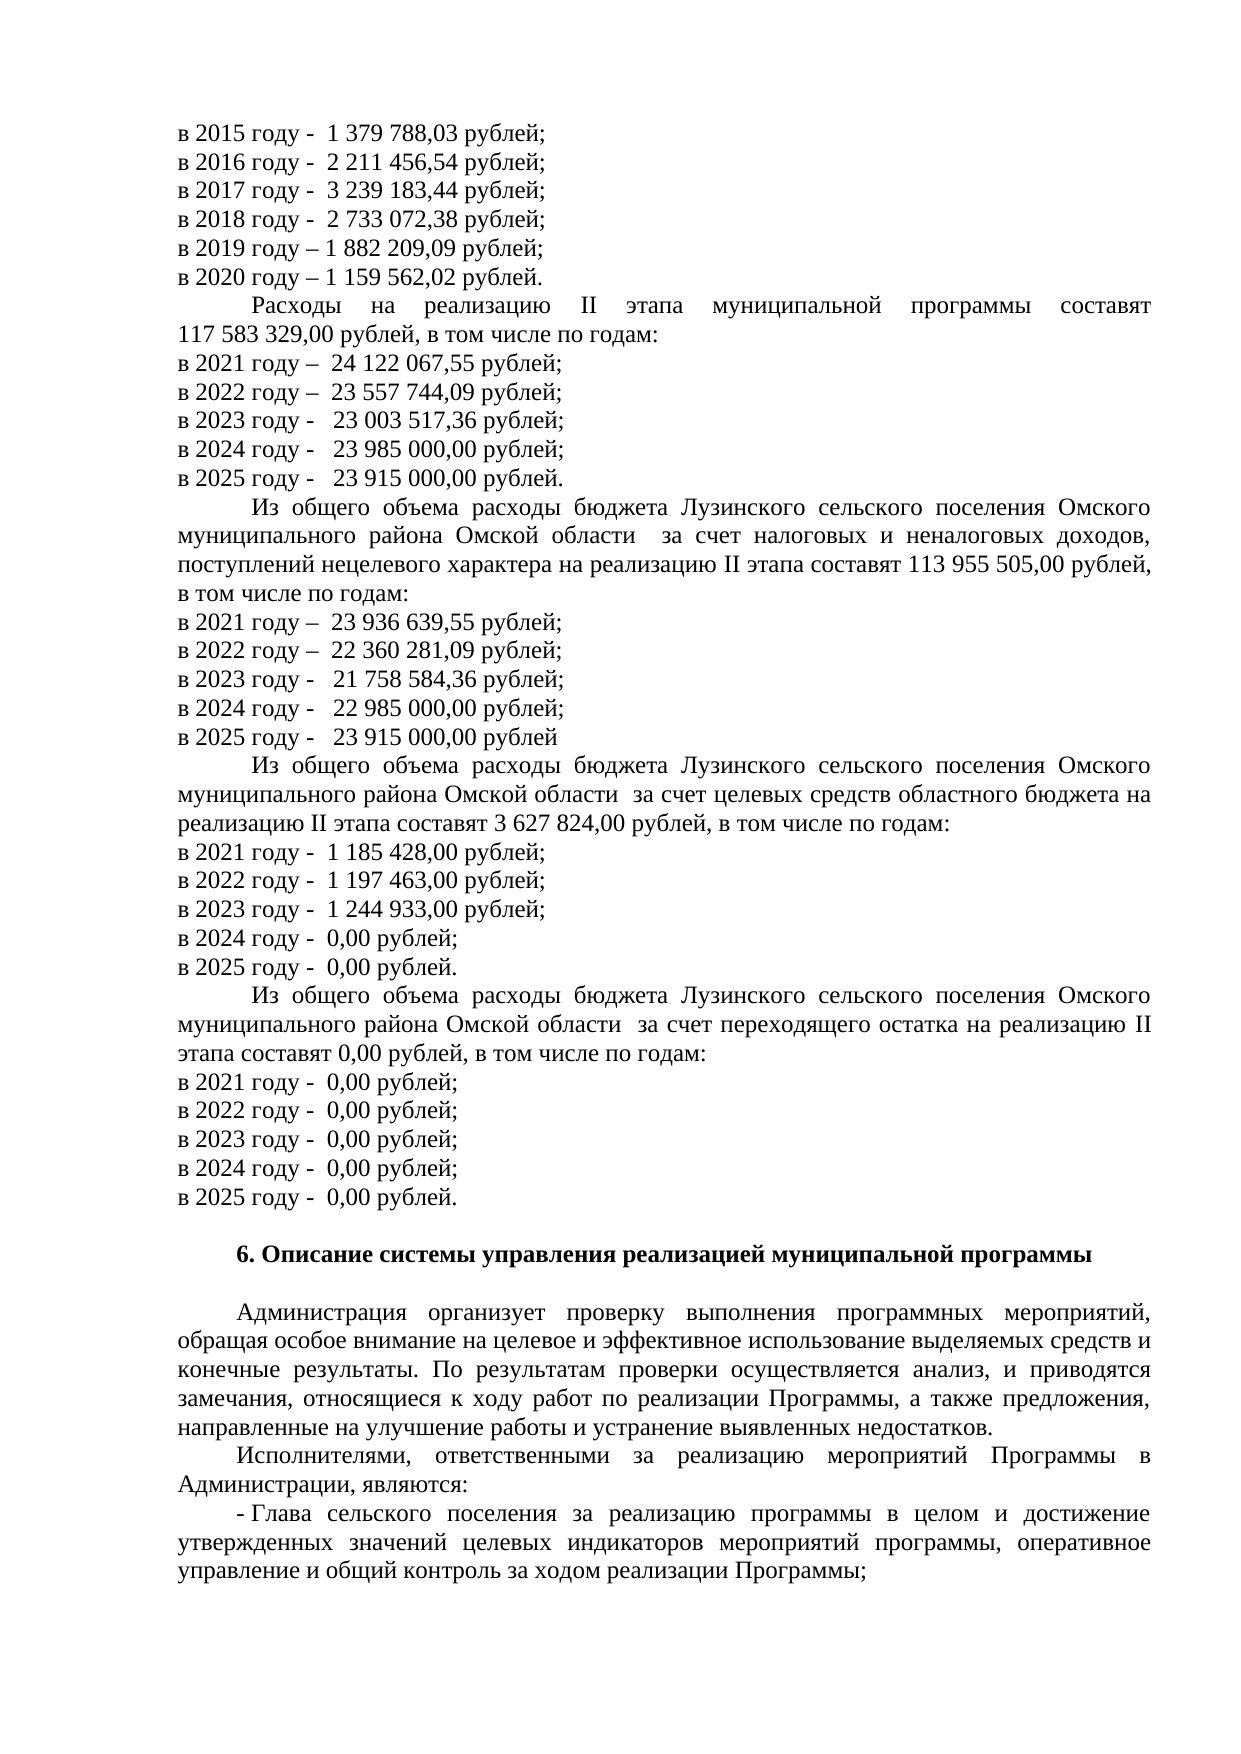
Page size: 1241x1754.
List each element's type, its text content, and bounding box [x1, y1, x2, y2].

text в 2023 году - 23 003 517,36 рублей; [177, 406, 1152, 434]
text 6. Описание системы управления реализацией муниципальной программы [177, 1239, 1152, 1268]
text - Глава сельского поселения за реализацию программы в целом и достижение утвержденных значений целевых индикаторов мероприятий программы, оперативное управление и общий контроль за ходом реализации Программы; [177, 1498, 1152, 1584]
text в 2023 году - 0,00 рублей; [177, 1124, 1152, 1153]
text в 2021 году – 24 122 067,55 рублей; [177, 348, 1152, 377]
text в 2022 году – 23 557 744,09 рублей; [177, 377, 1152, 406]
text в 2024 году - 23 985 000,00 рублей; [177, 434, 1152, 463]
text в 2021 году - 0,00 рублей; [177, 1067, 1152, 1096]
text в 2022 году – 22 360 281,09 рублей; [177, 636, 1152, 664]
text в 2023 году - 1 244 933,00 рублей; [177, 894, 1152, 923]
text в 2022 году - 1 197 463,00 рублей; [177, 866, 1152, 894]
text в 2016 году - 2 211 456,54 рублей; [177, 147, 1152, 176]
text в 2018 году - 2 733 072,38 рублей; [177, 204, 1152, 233]
text Исполнителями, ответственными за реализацию мероприятий Программы в Администрации, являются: [177, 1441, 1152, 1498]
text в 2025 году - 0,00 рублей. [177, 952, 1152, 981]
text в 2017 году - 3 239 183,44 рублей; [177, 176, 1152, 204]
text в 2021 году – 23 936 639,55 рублей; [177, 607, 1152, 636]
text в 2020 году – 1 159 562,02 рублей. [177, 262, 1152, 291]
text Расходы на реализацию II этапа муниципальной программы составят 117 583 329,00 рублей, в том числе по годам: [177, 291, 1152, 348]
text в 2015 году - 1 379 788,03 рублей; [177, 118, 1152, 147]
text в 2021 году - 1 185 428,00 рублей; [177, 837, 1152, 866]
text в 2019 году – 1 882 209,09 рублей; [177, 233, 1152, 262]
text в 2025 году - 0,00 рублей. [177, 1182, 1152, 1211]
text в 2024 году - 0,00 рублей; [177, 1153, 1152, 1182]
text в 2025 году - 23 915 000,00 рублей. [177, 463, 1152, 492]
text Администрация организует проверку выполнения программных мероприятий, обращая особое внимание на целевое и эффективное использование выделяемых средств и конечные результаты. По результатам проверки осуществляется анализ, и приводятся замечания, относящиеся к ходу работ по реализации Программы, а также предложения, направленные на улучшение работы и устранение выявленных недостатков. [177, 1297, 1152, 1441]
text в 2024 году - 0,00 рублей; [177, 923, 1152, 952]
text в 2022 году - 0,00 рублей; [177, 1096, 1152, 1124]
text Из общего объема расходы бюджета Лузинского сельского поселения Омского муниципального района Омской области за счет налоговых и неналоговых доходов, поступлений нецелевого характера на реализацию II этапа составят 113 955 505,00 рублей, в том числе по годам: [177, 492, 1152, 607]
text в 2023 году - 21 758 584,36 рублей; [177, 664, 1152, 693]
text в 2025 году - 23 915 000,00 рублей [177, 722, 1152, 751]
text Из общего объема расходы бюджета Лузинского сельского поселения Омского муниципального района Омской области за счет переходящего остатка на реализацию II этапа составят 0,00 рублей, в том числе по годам: [177, 981, 1152, 1067]
text Из общего объема расходы бюджета Лузинского сельского поселения Омского муниципального района Омской области за счет целевых средств областного бюджета на реализацию II этапа составят 3 627 824,00 рублей, в том числе по годам: [177, 751, 1152, 837]
text в 2024 году - 22 985 000,00 рублей; [177, 693, 1152, 722]
